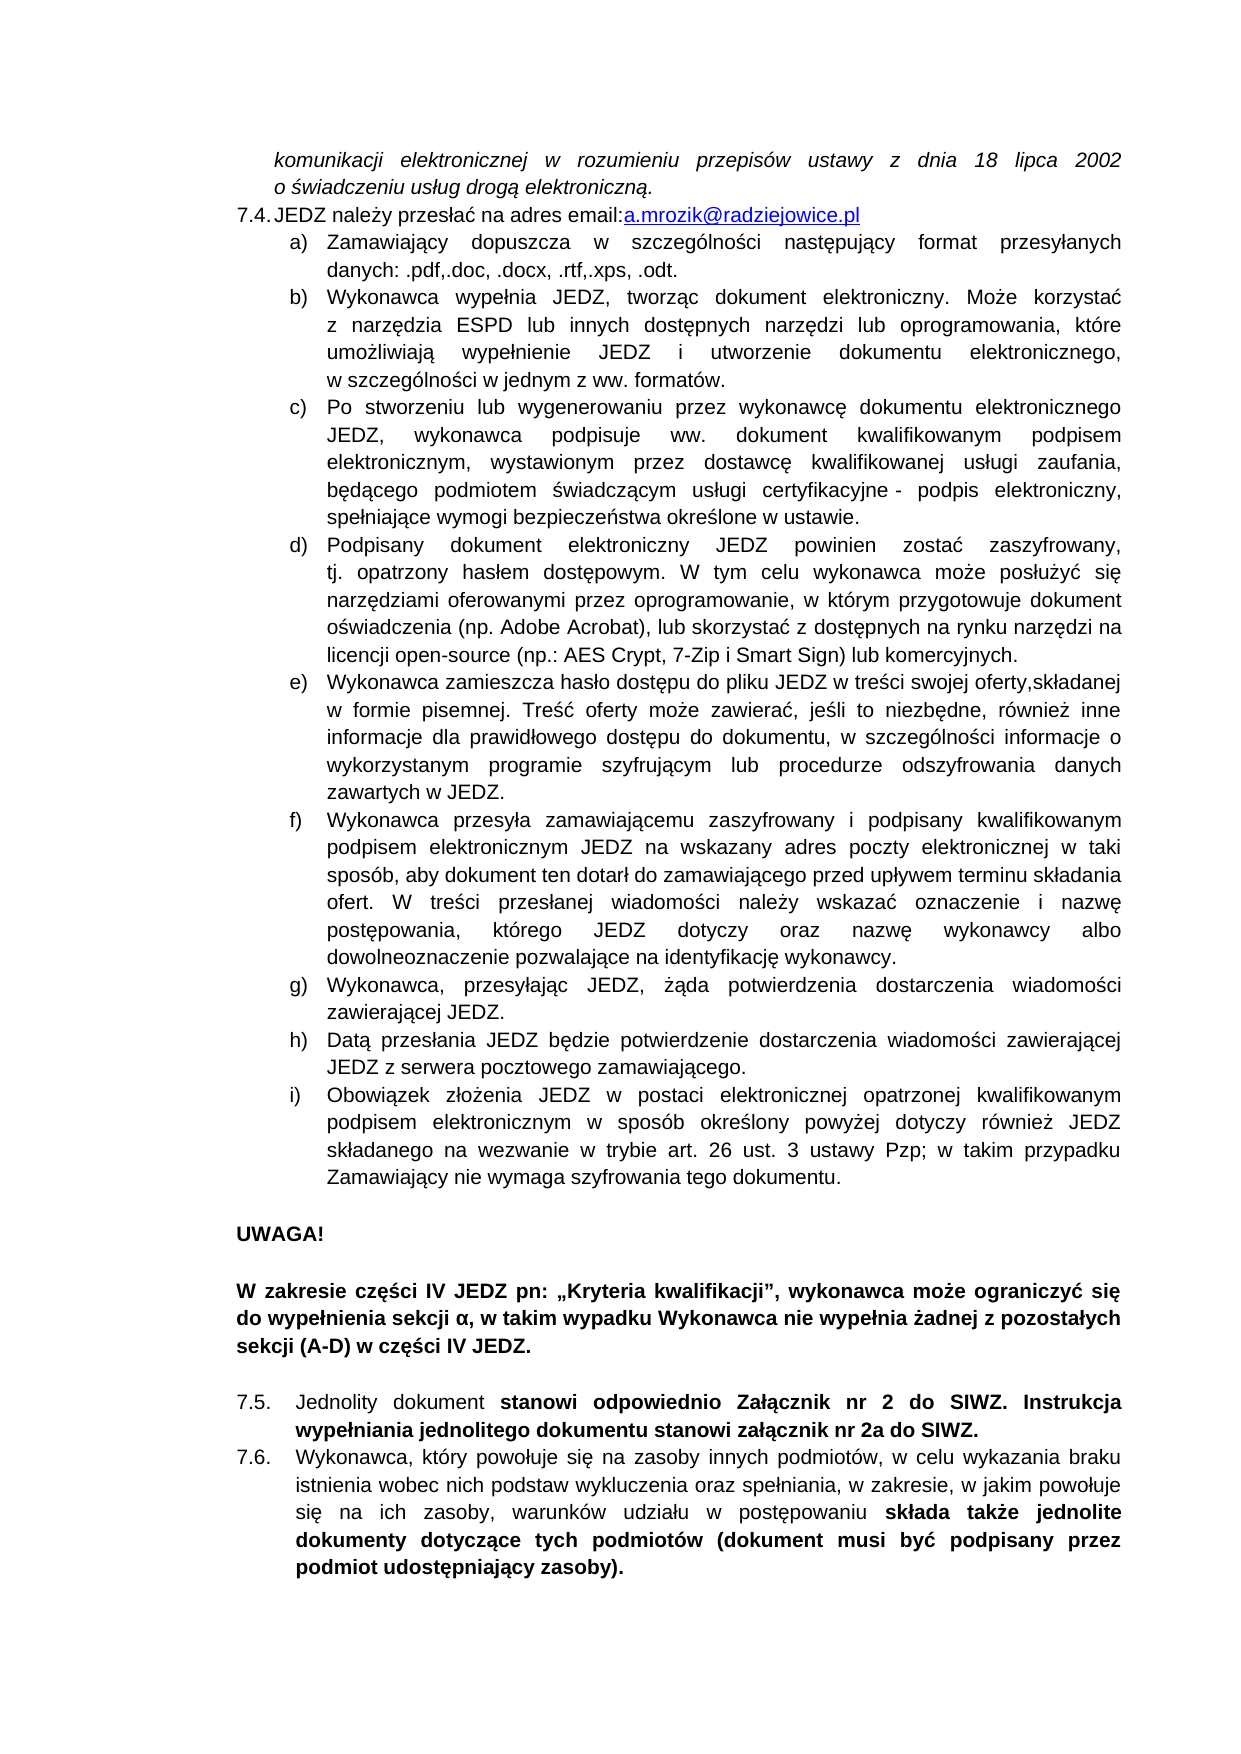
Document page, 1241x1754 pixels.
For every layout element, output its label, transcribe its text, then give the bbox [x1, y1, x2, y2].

list Wykonawca, który powołuje się na zasoby innych podmiotów, w celu wykazania braku istnienia wobec nich podstaw wykluczenia oraz spełniania, w zakresie, w jakim powołuje się na ich zasoby, warunków udziału w postępowaniu składa także jednolite dokumenty dotyczące tych podmiotów (dokument musi być podpisany przez podmiot udostępniający zasoby). [236, 1445, 1122, 1579]
list Wykonawca przesyła zamawiającemu zaszyfrowany i podpisany kwalifikowanym podpisem elektronicznym JEDZ na wskazany adres poczty elektronicznej w taki sposób, aby dokument ten dotarł do zamawiającego przed upływem terminu składania ofert. W treści przesłanej wiadomości należy wskazać oznaczenie i nazwę postępowania, którego JEDZ dotyczy oraz nazwę wykonawcy albo dowolneoznaczenie pozwalające na identyfikację wykonawcy. [289, 808, 1122, 969]
list Wykonawca, przesyłając JEDZ, żąda potwierdzenia dostarczenia wiadomości zawierającej JEDZ. [289, 973, 1122, 1024]
list JEDZ należy przesłać na adres email:a.mrozik@radziejowice.pl [237, 203, 1122, 227]
text UWAGA! [236, 1222, 1122, 1246]
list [237, 148, 1122, 199]
list Obowiązek złożenia JEDZ w postaci elektronicznej opatrzonej kwalifikowanym podpisem elektronicznym w sposób określony powyżej dotyczy również JEDZ składanego na wezwanie w trybie art. 26 ust. 3 ustawy Pzp; w takim przypadku Zamawiający nie wymaga szyfrowania tego dokumentu. [289, 1083, 1122, 1189]
list Wykonawca wypełnia JEDZ, tworząc dokument elektroniczny. Może korzystać z narzędzia ESPD lub innych dostępnych narzędzi lub oprogramowania, które umożliwiają wypełnienie JEDZ i utworzenie dokumentu elektronicznego, w szczególności w jednym z ww. formatów. [289, 285, 1122, 392]
list Datą przesłania JEDZ będzie potwierdzenie dostarczenia wiadomości zawierającej JEDZ z serwera pocztowego zamawiającego. [289, 1028, 1122, 1079]
list Jednolity dokument stanowi odpowiednio Załącznik nr 2 do SIWZ. Instrukcja wypełniania jednolitego dokumentu stanowi załącznik nr 2a do SIWZ. [236, 1390, 1122, 1442]
list Podpisany dokument elektroniczny JEDZ powinien zostać zaszyfrowany, tj. opatrzony hasłem dostępowym. W tym celu wykonawca może posłużyć się narzędziami oferowanymi przez oprogramowanie, w którym przygotowuje dokument oświadczenia (np. Adobe Acrobat), lub skorzystać z dostępnych na rynku narzędzi na licencji open-source (np.: AES Crypt, 7-Zip i Smart Sign) lub komercyjnych. [289, 533, 1122, 667]
list Zamawiający dopuszcza w szczególności następujący format przesyłanych danych: .pdf,.doc, .docx, .rtf,.xps, .odt. [289, 230, 1122, 282]
text W zakresie części IV JEDZ pn: „Kryteria kwalifikacji”, wykonawca może ograniczyć się do wypełnienia sekcji α, w takim wypadku Wykonawca nie wypełnia żadnej z pozostałych sekcji (A-D) w części IV JEDZ. [236, 1278, 1122, 1357]
list Po stworzeniu lub wygenerowaniu przez wykonawcę dokumentu elektronicznego JEDZ, wykonawca podpisuje ww. dokument kwalifikowanym podpisem elektronicznym, wystawionym przez dostawcę kwalifikowanej usługi zaufania, będącego podmiotem świadczącym usługi certyfikacyjne - podpis elektroniczny, spełniające wymogi bezpieczeństwa określone w ustawie. [289, 395, 1122, 529]
list Wykonawca zamieszcza hasło dostępu do pliku JEDZ w treści swojej oferty,składanej w formie pisemnej. Treść oferty może zawierać, jeśli to niezbędne, również inne informacje dla prawidłowego dostępu do dokumentu, w szczególności informacje o wykorzystanym programie szyfrującym lub procedurze odszyfrowania danych zawartych w JEDZ. [289, 670, 1122, 804]
